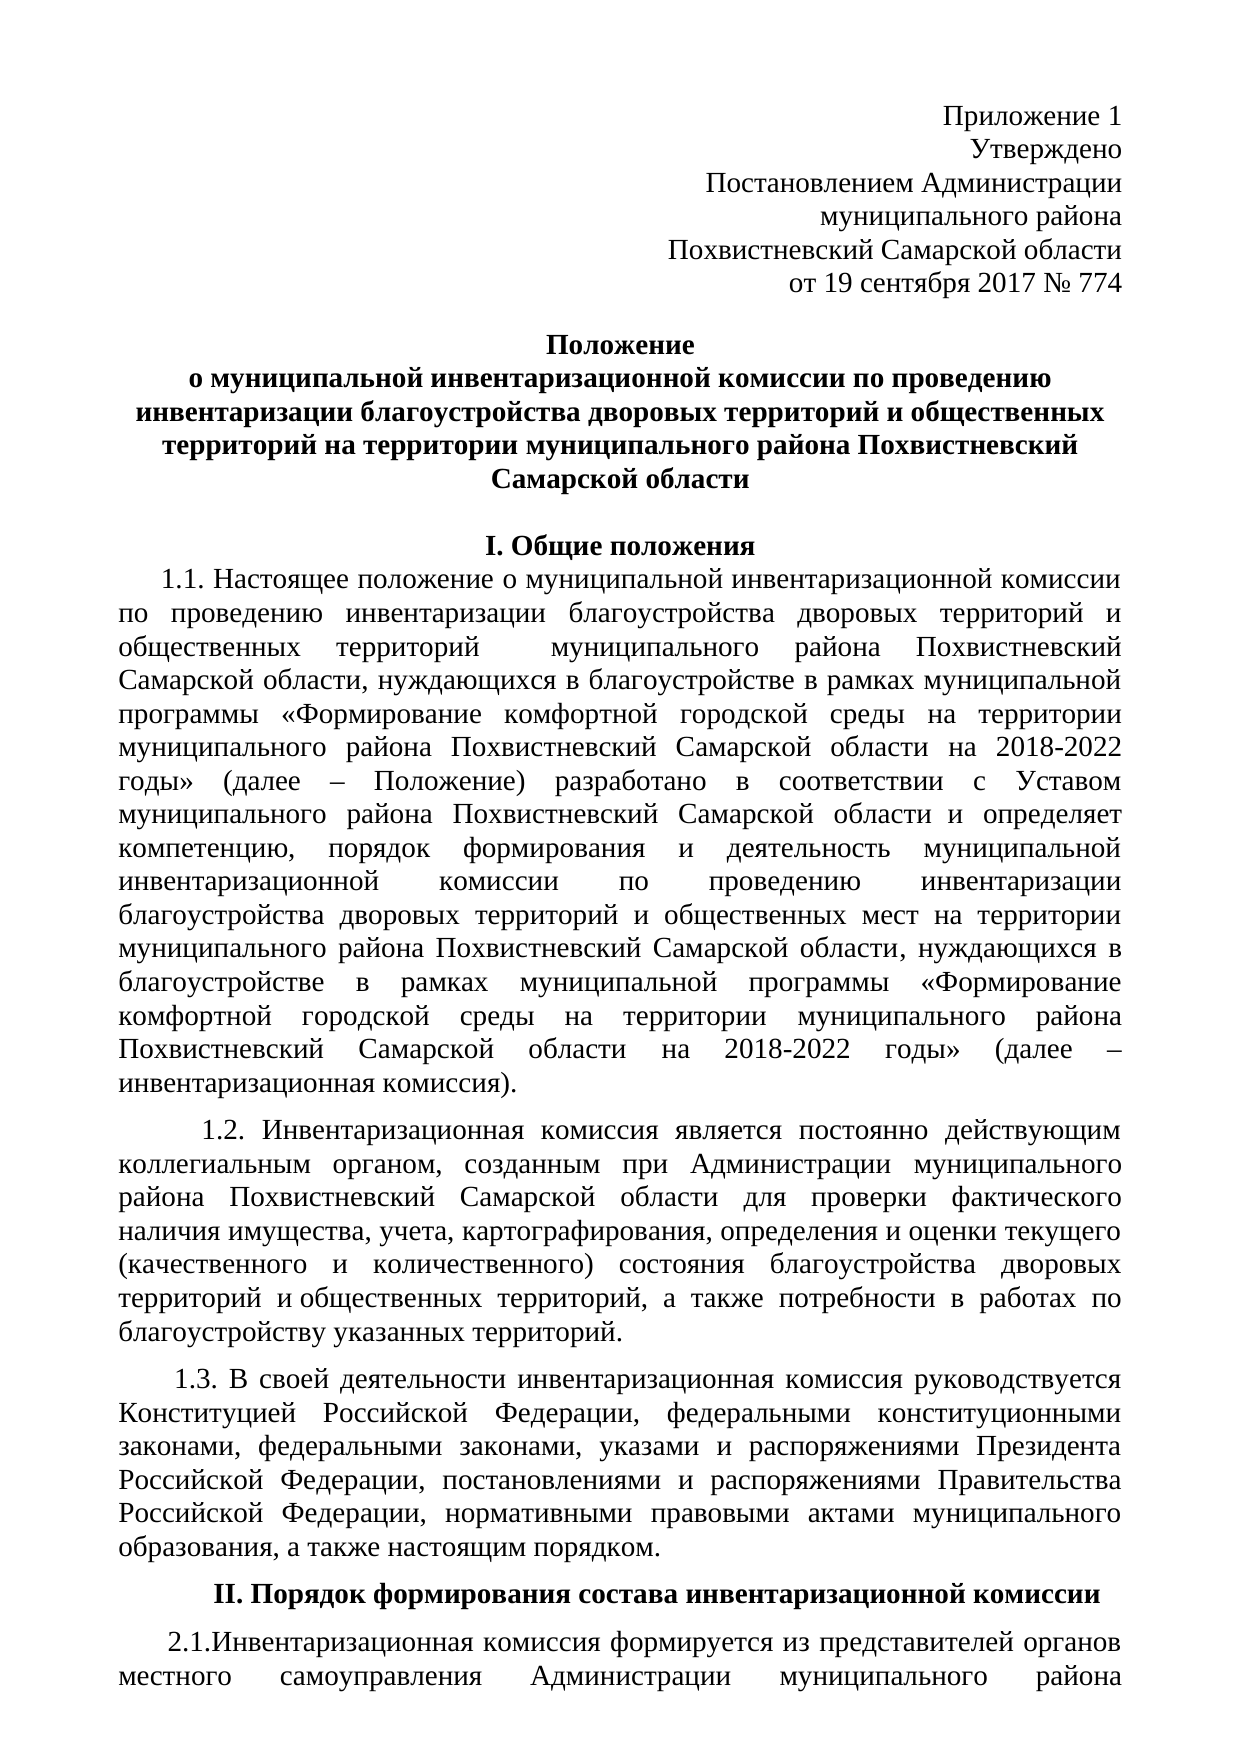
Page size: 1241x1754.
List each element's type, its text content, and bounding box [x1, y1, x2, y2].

text 1.2. Инвентаризационная комиссия является постоянно действующим коллегиальным органом, созданным при Администрации муниципального района Похвистневский Самарской области для проверки фактического наличия имущества, учета, картографирования, определения и оценки текущего (качественного и количественного) состояния благоустройства дворовых территорий и общественных территорий, а также потребности в работах по благоустройству указанных территорий. [118, 1112, 1122, 1347]
text Приложение 1 [118, 98, 1122, 131]
text I. Общие положения [118, 528, 1122, 562]
text Постановлением Администрации [118, 165, 1122, 198]
text от 19 сентября 2017 № 774 [118, 265, 1122, 299]
text муниципального района [118, 198, 1122, 232]
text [118, 1624, 1122, 1691]
text Утверждено [118, 131, 1122, 165]
text II. Порядок формирования состава инвентаризационной комиссии [118, 1577, 1122, 1610]
text Положение [118, 327, 1122, 360]
text Похвистневский Самарской области [118, 232, 1122, 265]
text 1.1. Настоящее положение о муниципальной инвентаризационной комиссии по проведению инвентаризации благоустройства дворовых территорий и общественных территорий муниципального района Похвистневский Самарской области, нуждающихся в благоустройстве в рамках муниципальной программы «Формирование комфортной городской среды на территории муниципального района Похвистневский Самарской области на 2018-2022 годы» (далее – Положение) разработано в соответствии с Уставом муниципального района Похвистневский Самарской области и определяет компетенцию, порядок формирования и деятельность муниципальной инвентаризационной комиссии по проведению инвентаризации благоустройства дворовых территорий и общественных мест на территории муниципального района Похвистневский Самарской области, нуждающихся в благоустройстве в рамках муниципальной программы «Формирование комфортной городской среды на территории муниципального района Похвистневский Самарской области на 2018-2022 годы» (далее – инвентаризационная комиссия). [118, 562, 1122, 1098]
text о муниципальной инвентаризационной комиссии по проведению инвентаризации благоустройства дворовых территорий и общественных территорий на территории муниципального района Похвистневский Самарской области [118, 360, 1122, 494]
text 1.3. В своей деятельности инвентаризационная комиссия руководствуется Конституцией Российской Федерации, федеральными конституционными законами, федеральными законами, указами и распоряжениями Президента Российской Федерации, постановлениями и распоряжениями Правительства Российской Федерации, нормативными правовыми актами муниципального образования, а также настоящим порядком. [118, 1361, 1122, 1563]
